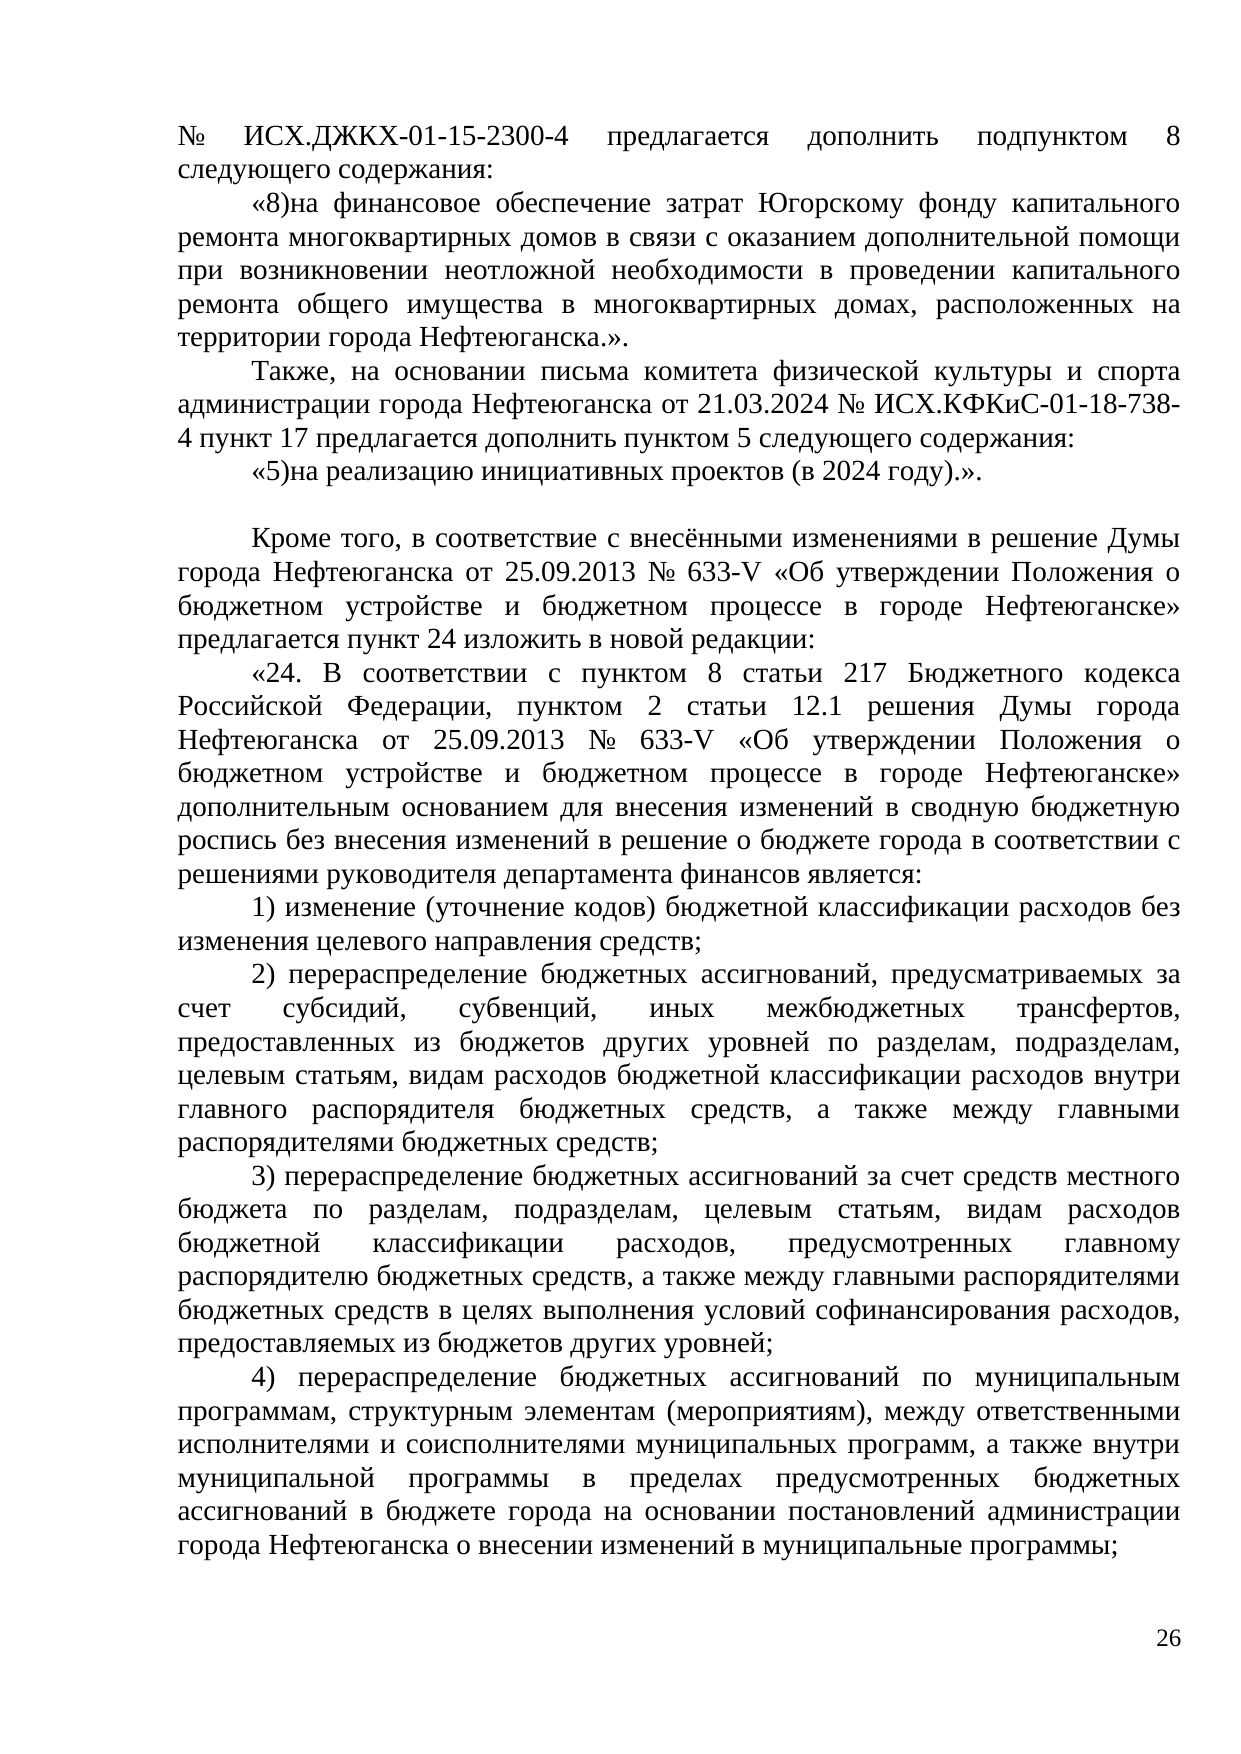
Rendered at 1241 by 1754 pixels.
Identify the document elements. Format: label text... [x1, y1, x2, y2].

text Также, на основании письма комитета физической культуры и спорта администрации города Нефтеюганска от 21.03.2024 № ИСХ.КФКиС-01-18-738-4 пункт 17 предлагается дополнить пунктом 5 следующего содержания: [177, 353, 1181, 453]
text 3) перераспределение бюджетных ассигнований за счет средств местного бюджета по разделам, подразделам, целевым статьям, видам расходов бюджетной классификации расходов, предусмотренных главному распорядителю бюджетных средств, а также между главными распорядителями бюджетных средств в целях выполнения условий софинансирования расходов, предоставляемых из бюджетов других уровней; [177, 1158, 1181, 1359]
text «24. В соответствии с пунктом 8 статьи 217 Бюджетного кодекса Российской Федерации, пунктом 2 статьи 12.1 решения Думы города Нефтеюганска от 25.09.2013 № 633-V «Об утверждении Положения о бюджетном устройстве и бюджетном процессе в городе Нефтеюганске» дополнительным основанием для внесения изменений в сводную бюджетную роспись без внесения изменений в решение о бюджете города в соответствии с решениями руководителя департамента финансов является: [177, 655, 1181, 889]
text «5)на реализацию инициативных проектов (в 2024 году).». [177, 453, 1181, 487]
text 1) изменение (уточнение кодов) бюджетной классификации расходов без изменения целевого направления средств; [177, 889, 1181, 957]
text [177, 118, 1181, 185]
text Кроме того, в соответствие с внесёнными изменениями в решение Думы города Нефтеюганска от 25.09.2013 № 633-V «Об утверждении Положения о бюджетном устройстве и бюджетном процессе в городе Нефтеюганске» предлагается пункт 24 изложить в новой редакции: [177, 521, 1181, 655]
text «8)на финансовое обеспечение затрат Югорскому фонду капитального ремонта многоквартирных домов в связи с оказанием дополнительной помощи при возникновении неотложной необходимости в проведении капитального ремонта общего имущества в многоквартирных домах, расположенных на территории города Нефтеюганска.». [177, 185, 1181, 353]
text 4) перераспределение бюджетных ассигнований по муниципальным программам, структурным элементам (мероприятиям), между ответственными исполнителями и соисполнителями муниципальных программ, а также внутри муниципальной программы в пределах предусмотренных бюджетных ассигнований в бюджете города на основании постановлений администрации города Нефтеюганска о внесении изменений в муниципальные программы; [177, 1359, 1181, 1560]
text 2) перераспределение бюджетных ассигнований, предусматриваемых за счет субсидий, субвенций, иных межбюджетных трансфертов, предоставленных из бюджетов других уровней по разделам, подразделам, целевым статьям, видам расходов бюджетной классификации расходов внутри главного распорядителя бюджетных средств, а также между главными распорядителями бюджетных средств; [177, 957, 1181, 1158]
